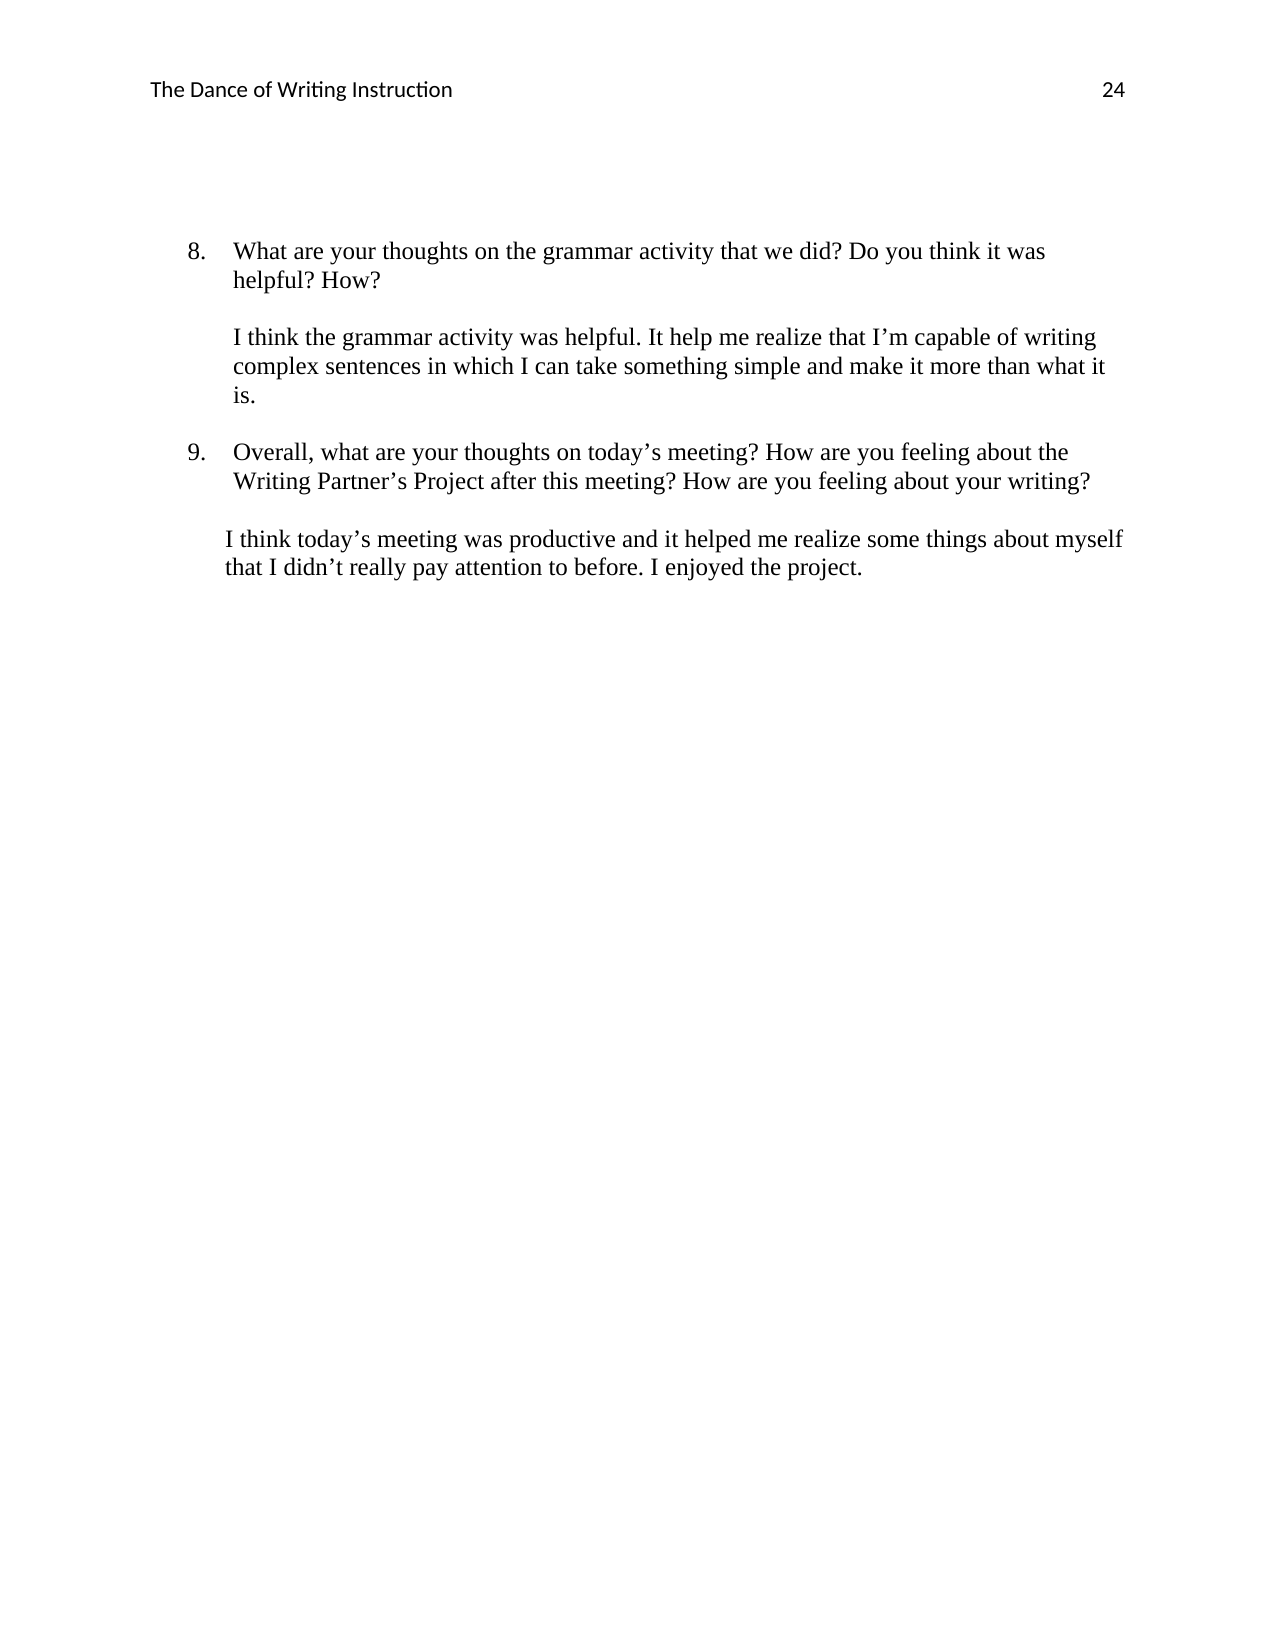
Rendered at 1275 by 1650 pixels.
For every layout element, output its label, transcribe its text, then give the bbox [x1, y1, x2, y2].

text I think the grammar activity was helpful. It help me realize that I’m capable of writing complex sentences in which I can take something simple and make it more than what it is. [233, 322, 1125, 409]
list What are your thoughts on the grammar activity that we did? Do you think it was helpful? How? [187, 236, 1125, 294]
list Overall, what are your thoughts on today’s meeting? How are you feeling about the Writing Partner’s Project after this meeting? How are you feeling about your writing? [187, 437, 1125, 495]
text I think today’s meeting was productive and it helped me realize some things about myself that I didn’t really pay attention to before. I enjoyed the project. [225, 524, 1125, 581]
